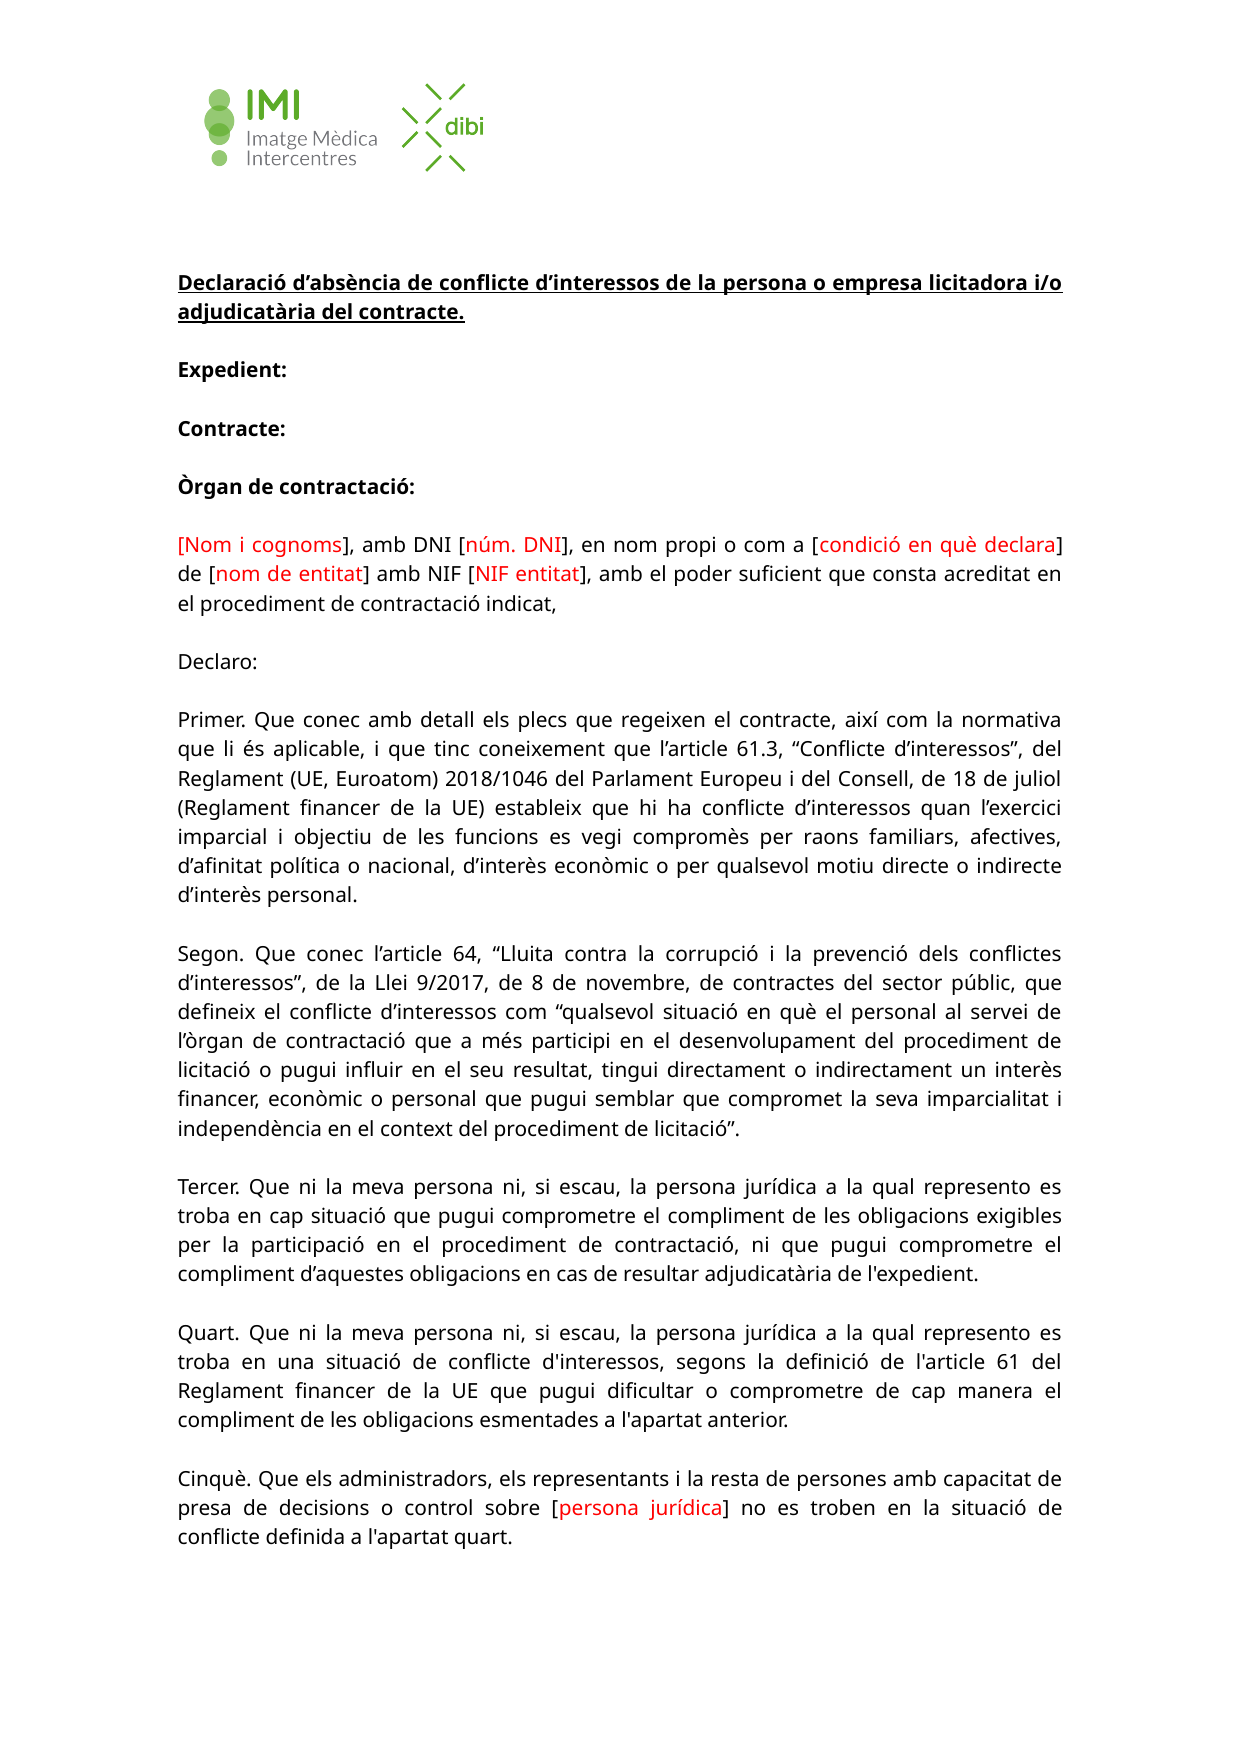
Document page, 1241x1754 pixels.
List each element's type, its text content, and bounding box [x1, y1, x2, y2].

text Contracte: [177, 413, 1063, 442]
text Expedient: [177, 354, 1063, 383]
text [Nom i cognoms], amb DNI [núm. DNI], en nom propi o com a [condició en què declara] de [nom de entitat] amb NIF [NIF entitat], amb el poder suficient que consta acreditat en el procediment de contractació indicat, [177, 529, 1063, 617]
text Declaració d’absència de conflicte d’interessos de la persona o empresa licitadora i/o adjudicatària del contracte. [177, 267, 1063, 292]
text Quart. Que ni la meva persona ni, si escau, la persona jurídica a la qual represento es troba en una situació de conflicte d'interessos, segons la definició de l'article 61 del Reglament financer de la UE que pugui dificultar o comprometre de cap manera el compliment de les obligacions esmentades a l'apartat anterior. [177, 1317, 1063, 1433]
text Segon. Que conec l’article 64, “Lluita contra la corrupció i la prevenció dels conflictes d’interessos”, de la Llei 9/2017, de 8 de novembre, de contractes del sector públic, que defineix el conflicte d’interessos com “qualsevol situació en què el personal al servei de l’òrgan de contractació que a més participi en el desenvolupament del procediment de licitació o pugui influir en el seu resultat, tingui directament o indirectament un interès financer, econòmic o personal que pugui semblar que compromet la seva imparcialitat i independència en el context del procediment de licitació”. [177, 938, 1063, 1142]
text Declaro: [177, 646, 1063, 675]
text Declaració d’absència de conflicte d’interessos de la persona o empresa licitadora i/o adjudicatària del contracte. [177, 293, 1063, 325]
text Primer. Que conec amb detall els plecs que regeixen el contracte, així com la normativa que li és aplicable, i que tinc coneixement que l’article 61.3, “Conflicte d’interessos”, del Reglament (UE, Euroatom) 2018/1046 del Parlament Europeu i del Consell, de 18 de juliol (Reglament financer de la UE) estableix que hi ha conflicte d’interessos quan l’exercici imparcial i objectiu de les funcions es vegi compromès per raons familiars, afectives, d’afinitat política o nacional, d’interès econòmic o per qualsevol motiu directe o indirecte d’interès personal. [177, 704, 1063, 908]
picture [177, 73, 495, 182]
text Cinquè. Que els administradors, els representants i la resta de persones amb capacitat de presa de decisions o control sobre [persona jurídica] no es troben en la situació de conflicte definida a l'apartat quart. [177, 1463, 1063, 1550]
text Òrgan de contractació: [177, 471, 1063, 500]
text Tercer. Que ni la meva persona ni, si escau, la persona jurídica a la qual represento es troba en cap situació que pugui comprometre el compliment de les obligacions exigibles per la participació en el procediment de contractació, ni que pugui comprometre el compliment d’aquestes obligacions en cas de resultar adjudicatària de l'expedient. [177, 1171, 1063, 1288]
